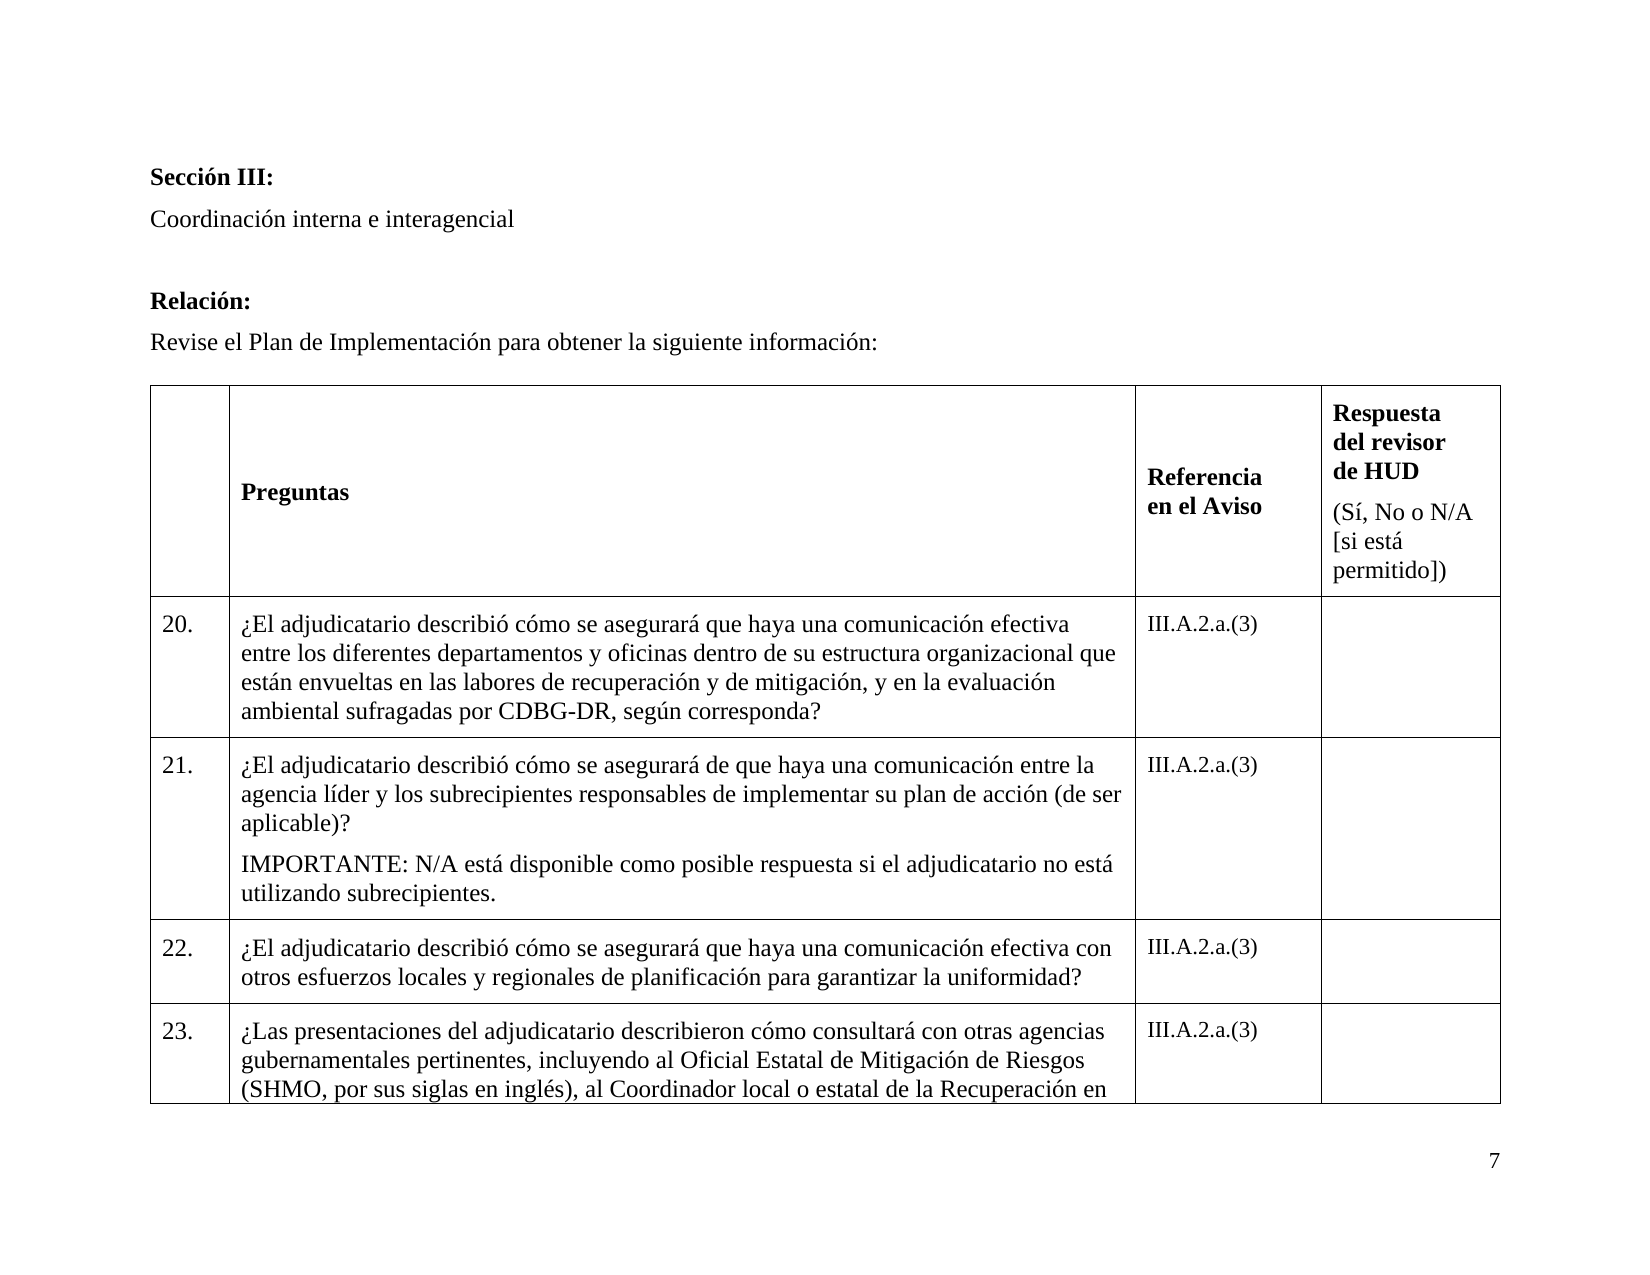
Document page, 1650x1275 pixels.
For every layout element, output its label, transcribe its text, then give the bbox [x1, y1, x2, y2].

table_cell [1322, 738, 1500, 919]
text Coordinación interna e interagencial [150, 204, 1500, 232]
table_cell III.A.2.a.(3) [1136, 920, 1321, 1003]
table_header Respuesta del revisor de HUD (Sí, No o N/A [si está permitido]) [1322, 386, 1500, 596]
text Revise el Plan de Implementación para obtener la siguiente información: [150, 327, 1500, 356]
text Sección III: [150, 162, 1500, 191]
table_cell [151, 597, 229, 737]
table_cell [1322, 597, 1500, 737]
table_cell ¿El adjudicatario describió cómo se asegurará que haya una comunicación efectiva con otros esfuerzos locales y regionales de planificación para garantizar la uniformidad? [230, 920, 1135, 1003]
table_header Preguntas [230, 386, 1135, 596]
table_cell ¿El adjudicatario describió cómo se asegurará de que haya una comunicación entre la agencia líder y los subrecipientes responsables de implementar su plan de acción (de ser aplicable)? IMPORTANTE: N/A está disponible como posible respuesta si el adjudicatario no está utilizando subrecipientes. [230, 738, 1135, 919]
table_cell III.A.2.a.(3) [1136, 738, 1321, 919]
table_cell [230, 1004, 1135, 1103]
table_header Referencia en el Aviso [1136, 386, 1321, 596]
table_cell III.A.2.a.(3) [1136, 597, 1321, 737]
table_cell [1322, 920, 1500, 1003]
table_cell III.A.2.a.(3) [1136, 1004, 1321, 1103]
text Relación: [150, 286, 1500, 315]
table_cell [151, 1004, 229, 1103]
table_header [151, 386, 229, 596]
table_cell ¿El adjudicatario describió cómo se asegurará que haya una comunicación efectiva entre los diferentes departamentos y oficinas dentro de su estructura organizacional que están envueltas en las labores de recuperación y de mitigación, y en la evaluación ambiental sufragadas por CDBG-DR, según corresponda? [230, 597, 1135, 737]
table_cell [1322, 1004, 1500, 1103]
table_cell [151, 920, 229, 1003]
table_cell [151, 738, 229, 919]
